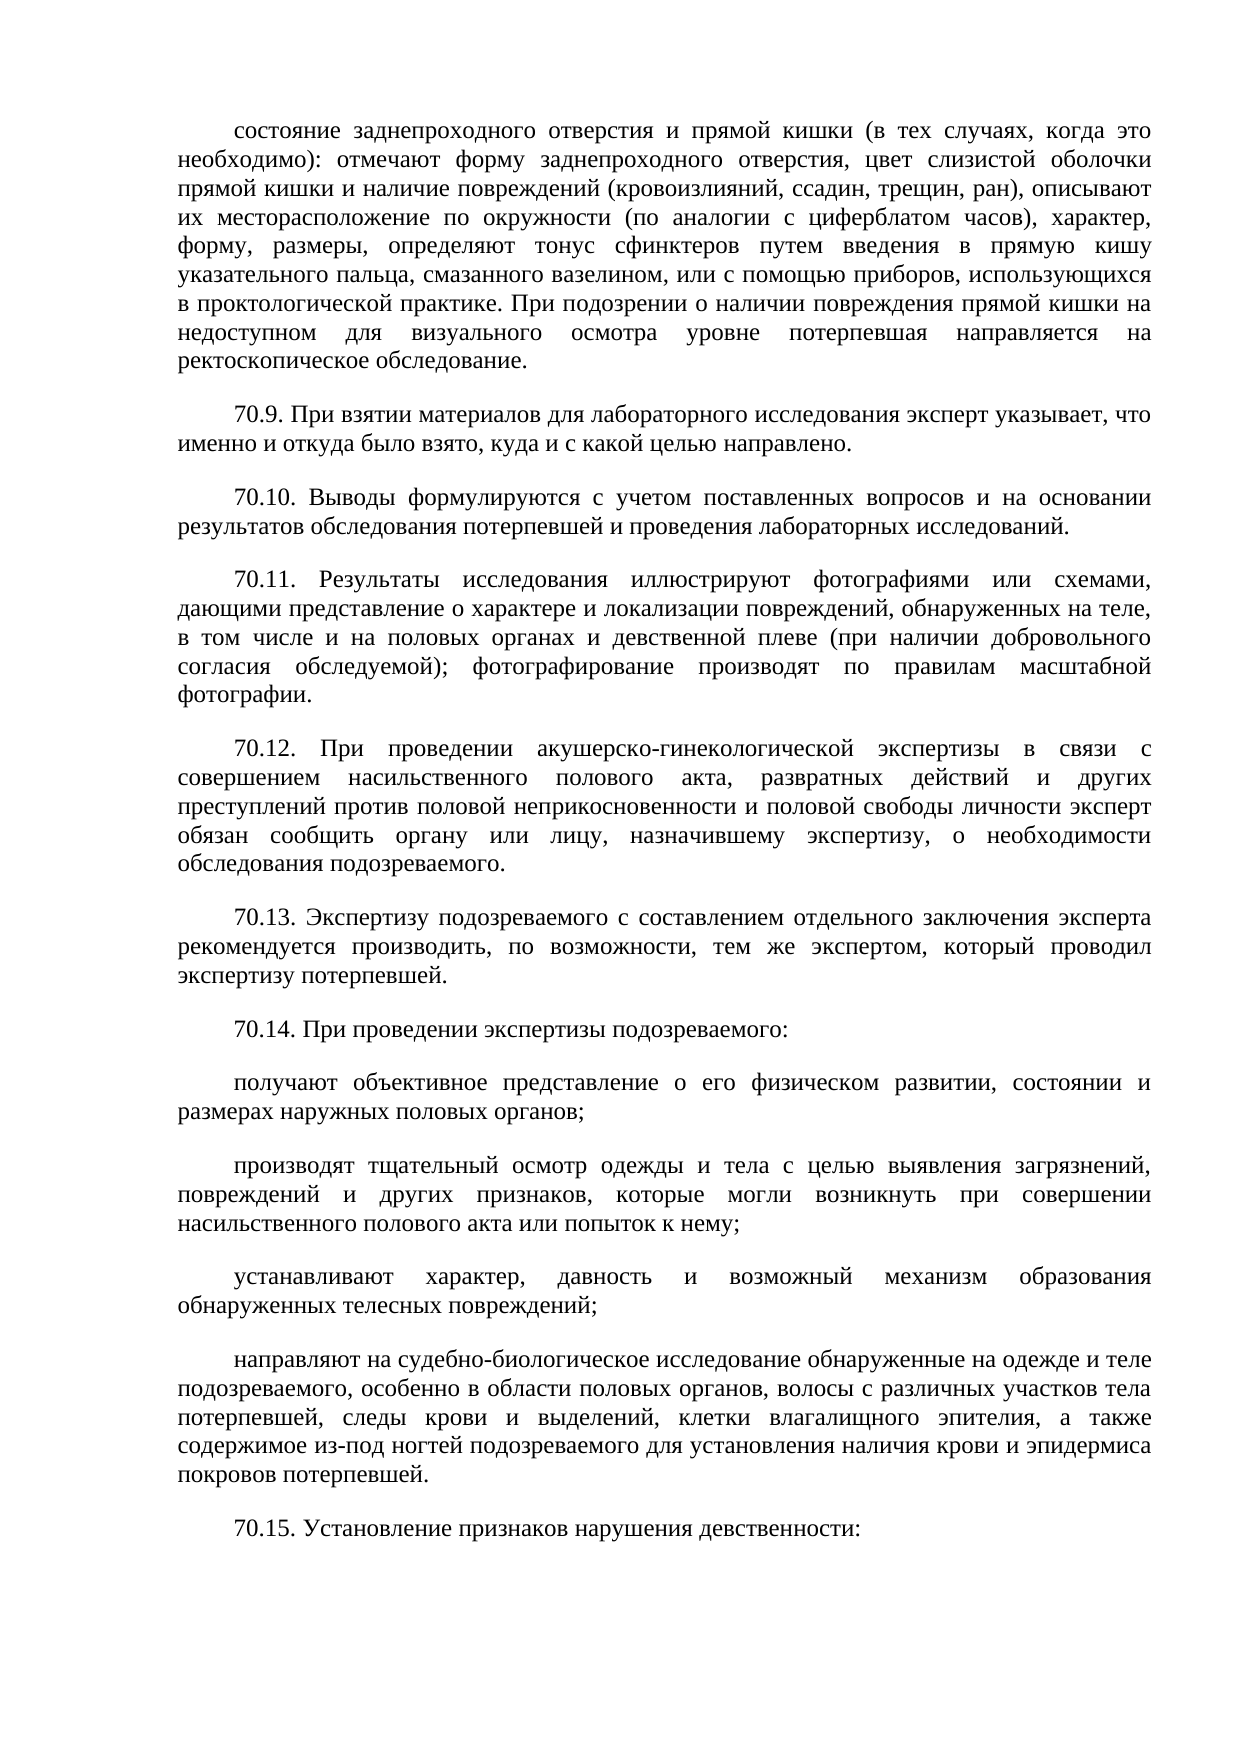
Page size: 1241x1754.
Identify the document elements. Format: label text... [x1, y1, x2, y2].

text устанавливают характер, давность и возможный механизм образования обнаруженных телесных повреждений; [177, 1261, 1152, 1319]
text производят тщательный осмотр одежды и тела с целью выявления загрязнений, повреждений и других признаков, которые могли возникнуть при совершении насильственного полового акта или попыток к нему; [177, 1150, 1152, 1236]
list Установление признаков нарушения девственности: [233, 1513, 1165, 1542]
list При проведении акушерско-гинекологической экспертизы в связи с совершением насильственного полового акта, развратных действий и других преступлений против половой неприкосновенности и половой свободы личности эксперт обязан сообщить органу или лицу, назначившему экспертизу, о необходимости обследования подозреваемого. [177, 733, 1152, 877]
list При взятии материалов для лабораторного исследования эксперт указывает, что именно и откуда было взято, куда и с какой целью направлено. [177, 399, 1152, 457]
list При проведении экспертизы подозреваемого: [233, 1014, 1165, 1043]
text направляют на судебно-биологическое исследование обнаруженные на одежде и теле подозреваемого, особенно в области половых органов, волосы с различных участков тела потерпевшей, следы крови и выделений, клетки влагалищного эпителия, а также содержимое из-под ногтей подозреваемого для установления наличия крови и эпидермиса покровов потерпевшей. [177, 1344, 1152, 1488]
list Экспертизу подозреваемого с составлением отдельного заключения эксперта рекомендуется производить, по возможности, тем же экспертом, который проводил экспертизу потерпевшей. [177, 902, 1152, 988]
list Выводы формулируются с учетом поставленных вопросов и на основании результатов обследования потерпевшей и проведения лабораторных исследований. [177, 482, 1152, 539]
text состояние заднепроходного отверстия и прямой кишки (в тех случаях, когда это необходимо): отмечают форму заднепроходного отверстия, цвет слизистой оболочки прямой кишки и наличие повреждений (кровоизлияний, ссадин, трещин, ран), описывают их месторасположение по окружности (по аналогии с циферблатом часов), характер, форму, размеры, определяют тонус сфинктеров путем введения в прямую кишу указательного пальца, смазанного вазелином, или с помощью приборов, использующихся в проктологической практике. При подозрении о наличии повреждения прямой кишки на недоступном для визуального осмотра уровне потерпевшая направляется на ректоскопическое обследование. [177, 115, 1152, 374]
list Результаты исследования иллюстрируют фотографиями или схемами, дающими представление о характере и локализации повреждений, обнаруженных на теле, в том числе и на половых органах и девственной плеве (при наличии добровольного согласия обследуемой); фотографирование производят по правилам масштабной фотографии. [177, 564, 1152, 708]
text получают объективное представление о его физическом развитии, состоянии и размерах наружных половых органов; [177, 1067, 1152, 1125]
